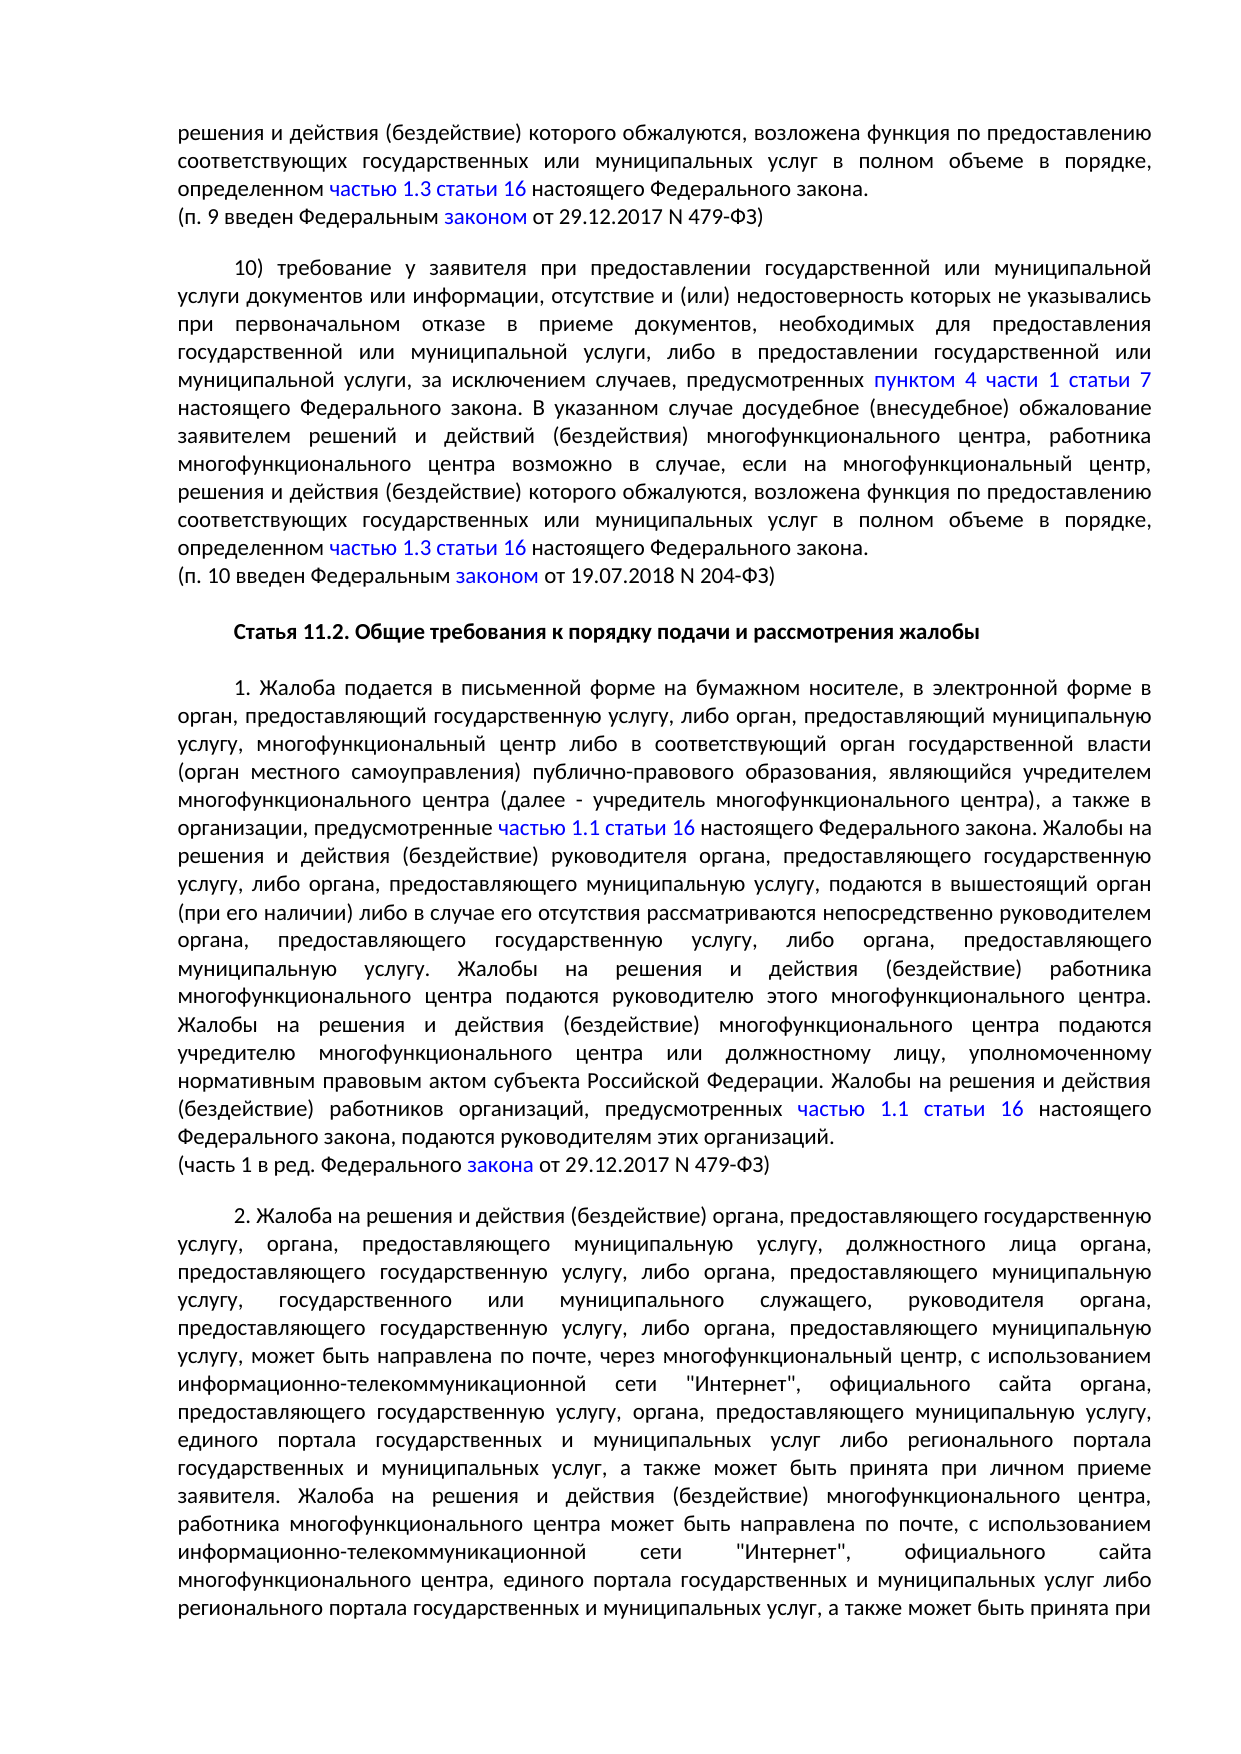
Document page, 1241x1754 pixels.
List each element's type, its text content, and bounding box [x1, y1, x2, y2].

text (п. 9 введен Федеральным законом от 29.12.2017 N 479-ФЗ) [177, 202, 1152, 230]
text (часть 1 в ред. Федерального закона от 29.12.2017 N 479-ФЗ) [177, 1150, 1152, 1178]
title Статья 11.2. Общие требования к порядку подачи и рассмотрения жалобы [177, 617, 1152, 645]
text 1. Жалоба подается в письменной форме на бумажном носителе, в электронной форме в орган, предоставляющий государственную услугу, либо орган, предоставляющий муниципальную услугу, многофункциональный центр либо в соответствующий орган государственной власти (орган местного самоуправления) публично-правового образования, являющийся учредителем многофункционального центра (далее - учредитель многофункционального центра), а также в организации, предусмотренные частью 1.1 статьи 16 настоящего Федерального закона. Жалобы на решения и действия (бездействие) руководителя органа, предоставляющего государственную услугу, либо органа, предоставляющего муниципальную услугу, подаются в вышестоящий орган (при его наличии) либо в случае его отсутствия рассматриваются непосредственно руководителем органа, предоставляющего государственную услугу, либо органа, предоставляющего муниципальную услугу. Жалобы на решения и действия (бездействие) работника многофункционального центра подаются руководителю этого многофункционального центра. Жалобы на решения и действия (бездействие) многофункционального центра подаются учредителю многофункционального центра или должностному лицу, уполномоченному нормативным правовым актом субъекта Российской Федерации. Жалобы на решения и действия (бездействие) работников организаций, предусмотренных частью 1.1 статьи 16 настоящего Федерального закона, подаются руководителям этих организаций. [177, 673, 1152, 1150]
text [177, 118, 1152, 202]
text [177, 1201, 1152, 1621]
text (п. 10 введен Федеральным законом от 19.07.2018 N 204-ФЗ) [177, 561, 1152, 589]
text 10) требование у заявителя при предоставлении государственной или муниципальной услуги документов или информации, отсутствие и (или) недостоверность которых не указывались при первоначальном отказе в приеме документов, необходимых для предоставления государственной или муниципальной услуги, либо в предоставлении государственной или муниципальной услуги, за исключением случаев, предусмотренных пунктом 4 части 1 статьи 7 настоящего Федерального закона. В указанном случае досудебное (внесудебное) обжалование заявителем решений и действий (бездействия) многофункционального центра, работника многофункционального центра возможно в случае, если на многофункциональный центр, решения и действия (бездействие) которого обжалуются, возложена функция по предоставлению соответствующих государственных или муниципальных услуг в полном объеме в порядке, определенном частью 1.3 статьи 16 настоящего Федерального закона. [177, 253, 1152, 561]
